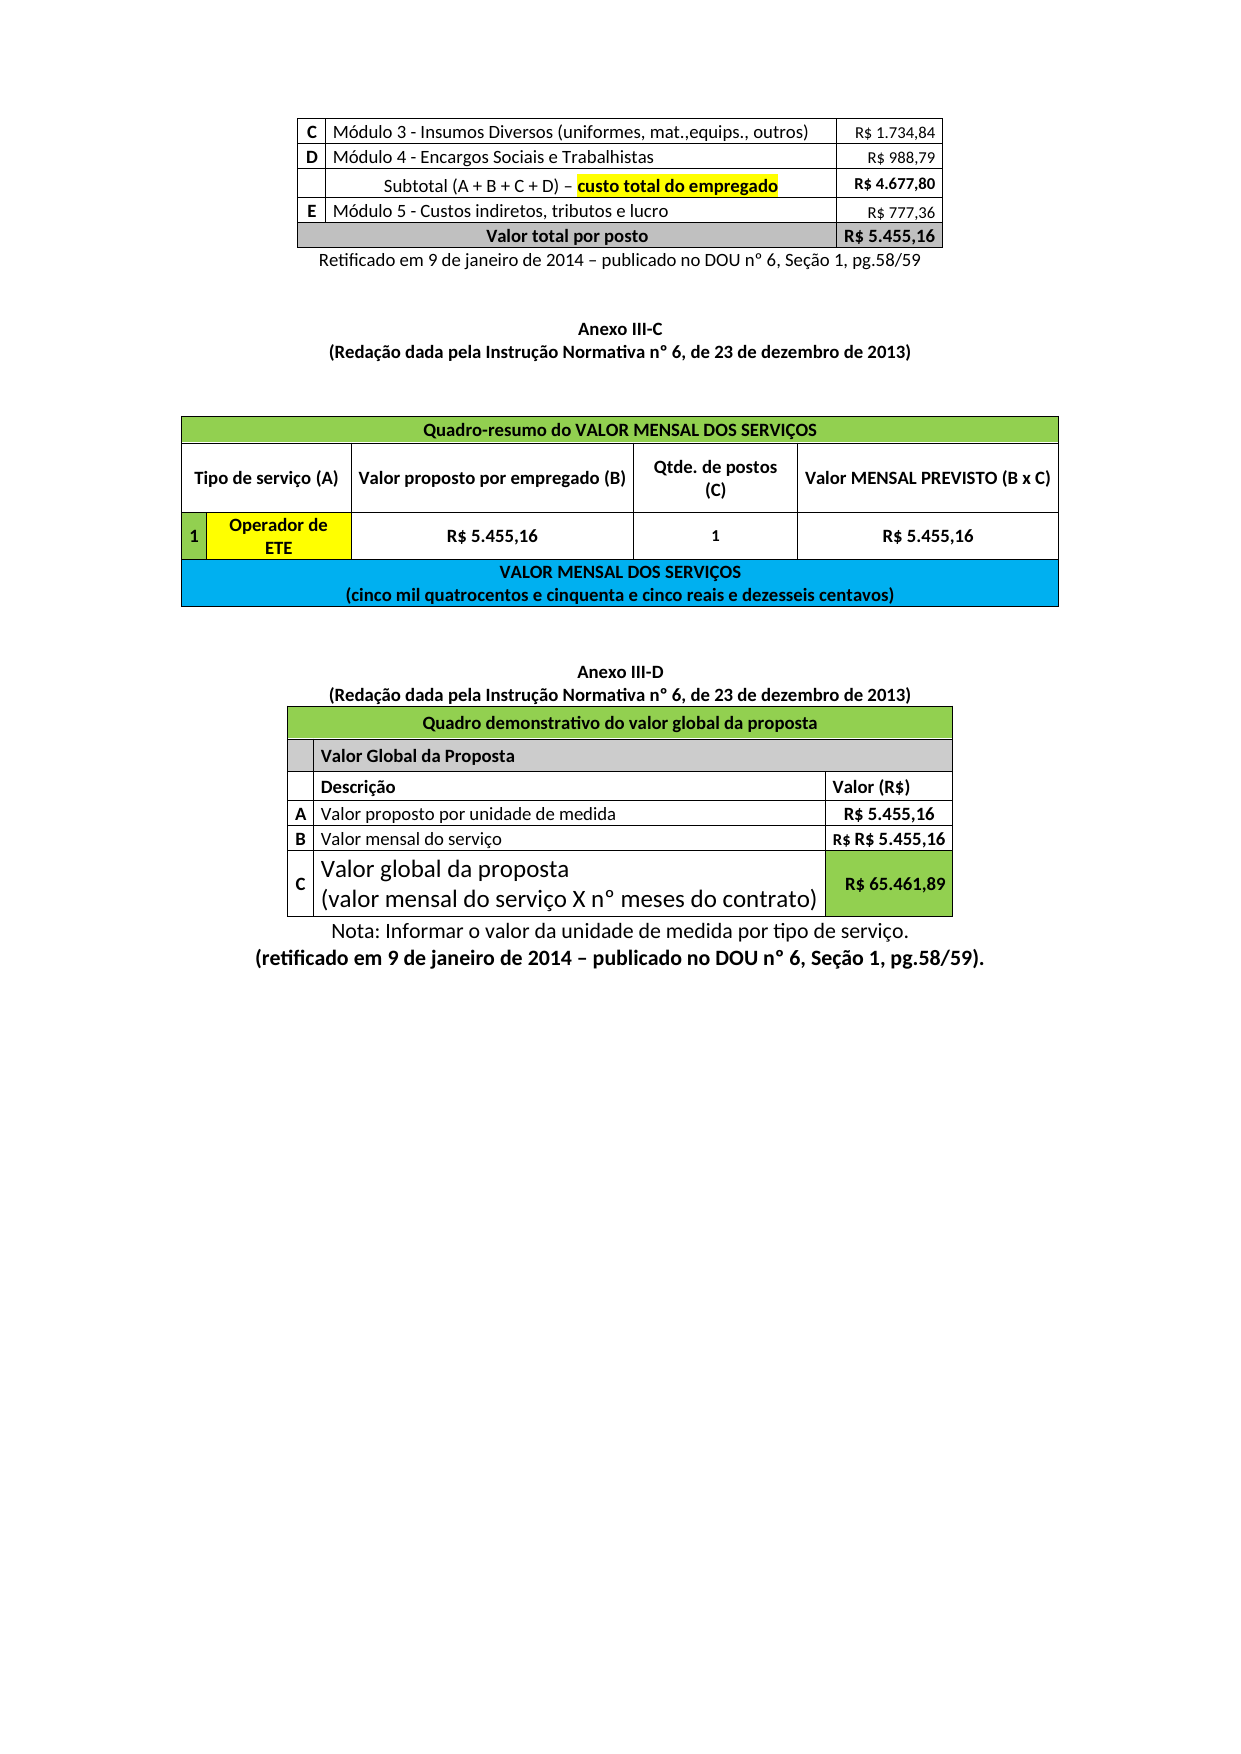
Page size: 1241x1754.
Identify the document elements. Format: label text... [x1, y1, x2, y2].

table_cell E [298, 198, 325, 222]
table_cell Valor global da proposta (valor mensal do serviço X nº meses do contrato) [314, 851, 825, 916]
table_cell Valor Global da Proposta [314, 740, 952, 771]
table_cell R$ 4.677,80 [837, 169, 942, 197]
table_cell [298, 169, 325, 197]
table_cell 1 [182, 513, 206, 559]
table_cell R$ 5.455,16 [826, 801, 952, 825]
table_cell [288, 740, 313, 771]
table_cell Módulo 5 - Custos indiretos, tributos e lucro [326, 198, 836, 222]
table_cell [288, 772, 313, 800]
table_cell Módulo 3 - Insumos Diversos (uniformes, mat.,equips., outros) [326, 119, 836, 143]
table_header Quadro demonstrativo do valor global da proposta [288, 707, 952, 738]
table_cell R$ 65.461,89 [826, 851, 952, 916]
table_cell VALOR MENSAL DOS SERVIÇOS (cinco mil quatrocentos e cinquenta e cinco reais e dezesseis centavos) [182, 560, 1058, 606]
table_cell Valor mensal do serviço [314, 826, 825, 850]
text Nota: Informar o valor da unidade de medida por tipo de serviço. [177, 917, 1063, 944]
table_cell Valor proposto por unidade de medida [314, 801, 825, 825]
table_cell Valor total por posto [298, 223, 836, 247]
table_cell A [288, 801, 313, 825]
text Anexo III-C [177, 317, 1063, 340]
table_cell R$ 1.734,84 [837, 119, 942, 143]
table_cell Descrição [314, 772, 825, 800]
table_cell R$ 5.455,16 [798, 513, 1058, 559]
text (Redação dada pela Instrução Normativa nº 6, de 23 de dezembro de 2013) [177, 340, 1063, 363]
table_cell R$ 5.455,16 [837, 223, 942, 247]
table_cell Valor MENSAL PREVISTO (B x C) [798, 444, 1058, 512]
table_cell R$ 5.455,16 [352, 513, 633, 559]
table_cell R$ R$ 5.455,16 [826, 826, 952, 850]
table_cell Operador de ETE [207, 513, 351, 559]
table_cell Tipo de serviço (A) [182, 444, 351, 512]
table_cell B [288, 826, 313, 850]
table_cell C [288, 851, 313, 916]
table_cell Subtotal (A + B + C + D) – custo total do empregado [326, 169, 836, 197]
table_cell 1 [634, 513, 797, 559]
text Retificado em 9 de janeiro de 2014 – publicado no DOU nº 6, Seção 1, pg.58/59 [177, 248, 1063, 271]
table_header Quadro-resumo do VALOR MENSAL DOS SERVIÇOS [182, 417, 1058, 442]
table_cell Valor (R$) [826, 772, 952, 800]
text (retificado em 9 de janeiro de 2014 – publicado no DOU nº 6, Seção 1, pg.58/59). [177, 944, 1063, 970]
table_cell D [298, 144, 325, 168]
table_cell Valor proposto por empregado (B) [352, 444, 633, 512]
table_cell R$ 988,79 [837, 144, 942, 168]
table_cell Qtde. de postos (C) [634, 444, 797, 512]
text Anexo III-D [177, 660, 1063, 683]
table_cell R$ 777,36 [837, 198, 942, 222]
table_cell Módulo 4 - Encargos Sociais e Trabalhistas [326, 144, 836, 168]
table_cell C [298, 119, 325, 143]
text (Redação dada pela Instrução Normativa nº 6, de 23 de dezembro de 2013) [177, 683, 1063, 706]
